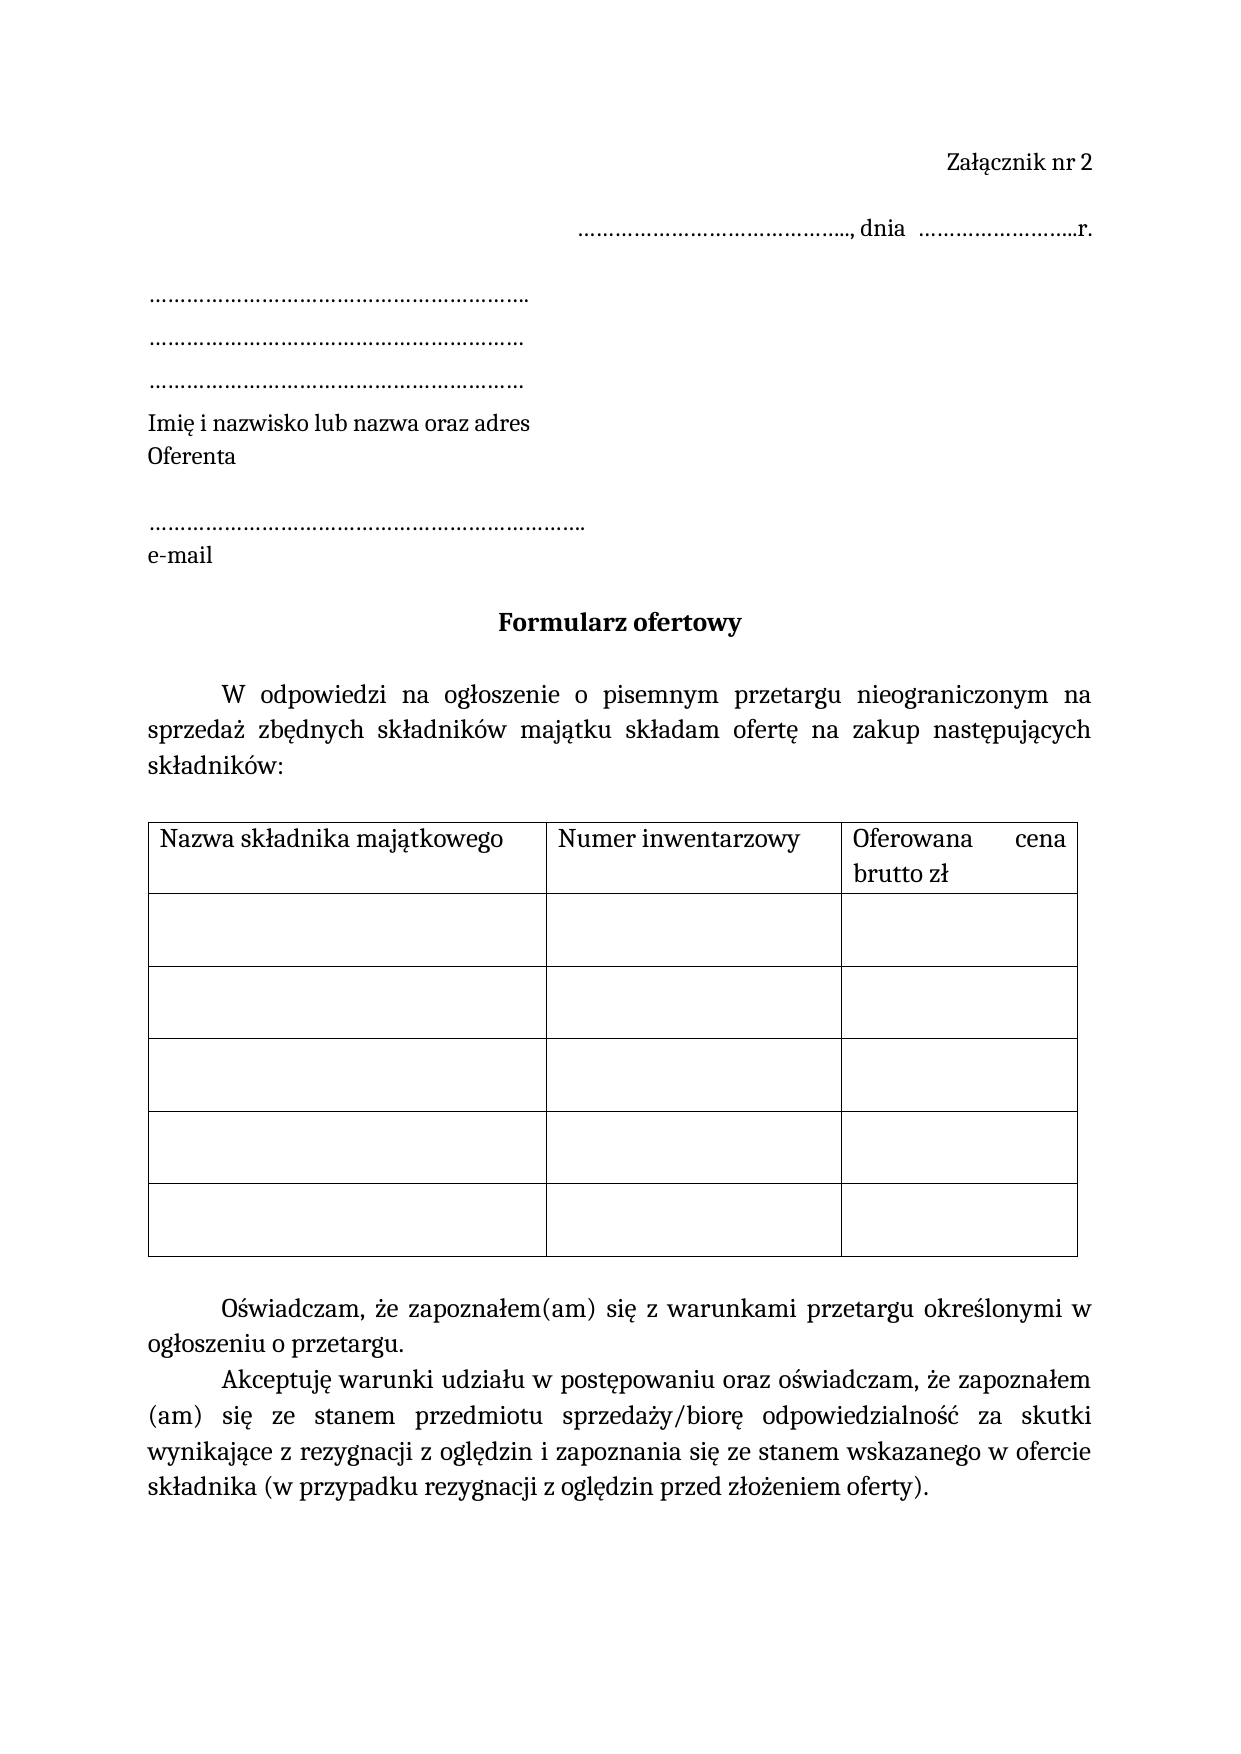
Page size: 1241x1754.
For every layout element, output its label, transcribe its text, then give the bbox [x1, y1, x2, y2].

table_cell [149, 1039, 546, 1111]
table_cell [842, 1184, 1077, 1256]
table_cell [547, 967, 841, 1038]
table_cell [149, 894, 546, 966]
table_cell [842, 967, 1077, 1038]
table_cell [149, 1112, 546, 1183]
text Oferenta [148, 442, 1093, 471]
table_cell [547, 1112, 841, 1183]
text Załącznik nr 2 [148, 148, 1093, 176]
text Akceptuję warunki udziału w postępowaniu oraz oświadczam, że zapoznałem (am) się ze stanem przedmiotu sprzedaży/biorę odpowiedzialność za skutki wynikające z rezygnacji z oględzin i zapoznania się ze stanem wskazanego w ofercie składnika (w przypadku rezygnacji z oględzin przed złożeniem oferty). [148, 1364, 1093, 1502]
text …………………………………….., dnia ……………………..r. [148, 214, 1093, 242]
text Oświadczam, że zapoznałem(am) się z warunkami przetargu określonymi w ogłoszeniu o przetargu. [148, 1293, 1093, 1359]
table_cell [547, 1039, 841, 1111]
text …………………………………………………… [148, 323, 1093, 352]
text Formularz ofertowy [148, 607, 1093, 638]
table_cell [149, 967, 546, 1038]
text ……………………………………………………. [148, 280, 1093, 308]
table_cell [842, 1039, 1077, 1111]
text e-mail [148, 541, 1093, 570]
table_cell [547, 894, 841, 966]
text Imię i nazwisko lub nazwa oraz adres [148, 409, 1093, 438]
table_cell [842, 894, 1077, 966]
table_cell [149, 1184, 546, 1256]
text W odpowiedzi na ogłoszenie o pisemnym przetargu nieograniczonym na sprzedaż zbędnych składników majątku składam ofertę na zakup następujących składników: [148, 679, 1093, 781]
table_header Nazwa składnika majątkowego [149, 823, 546, 893]
table_cell [842, 1112, 1077, 1183]
table_header Numer inwentarzowy [547, 823, 841, 893]
text …………………………………………………… [148, 366, 1093, 395]
table_header Oferowana cena brutto zł [842, 823, 1077, 893]
text ……………………………………………………………. [148, 508, 1093, 537]
table_cell [547, 1184, 841, 1256]
